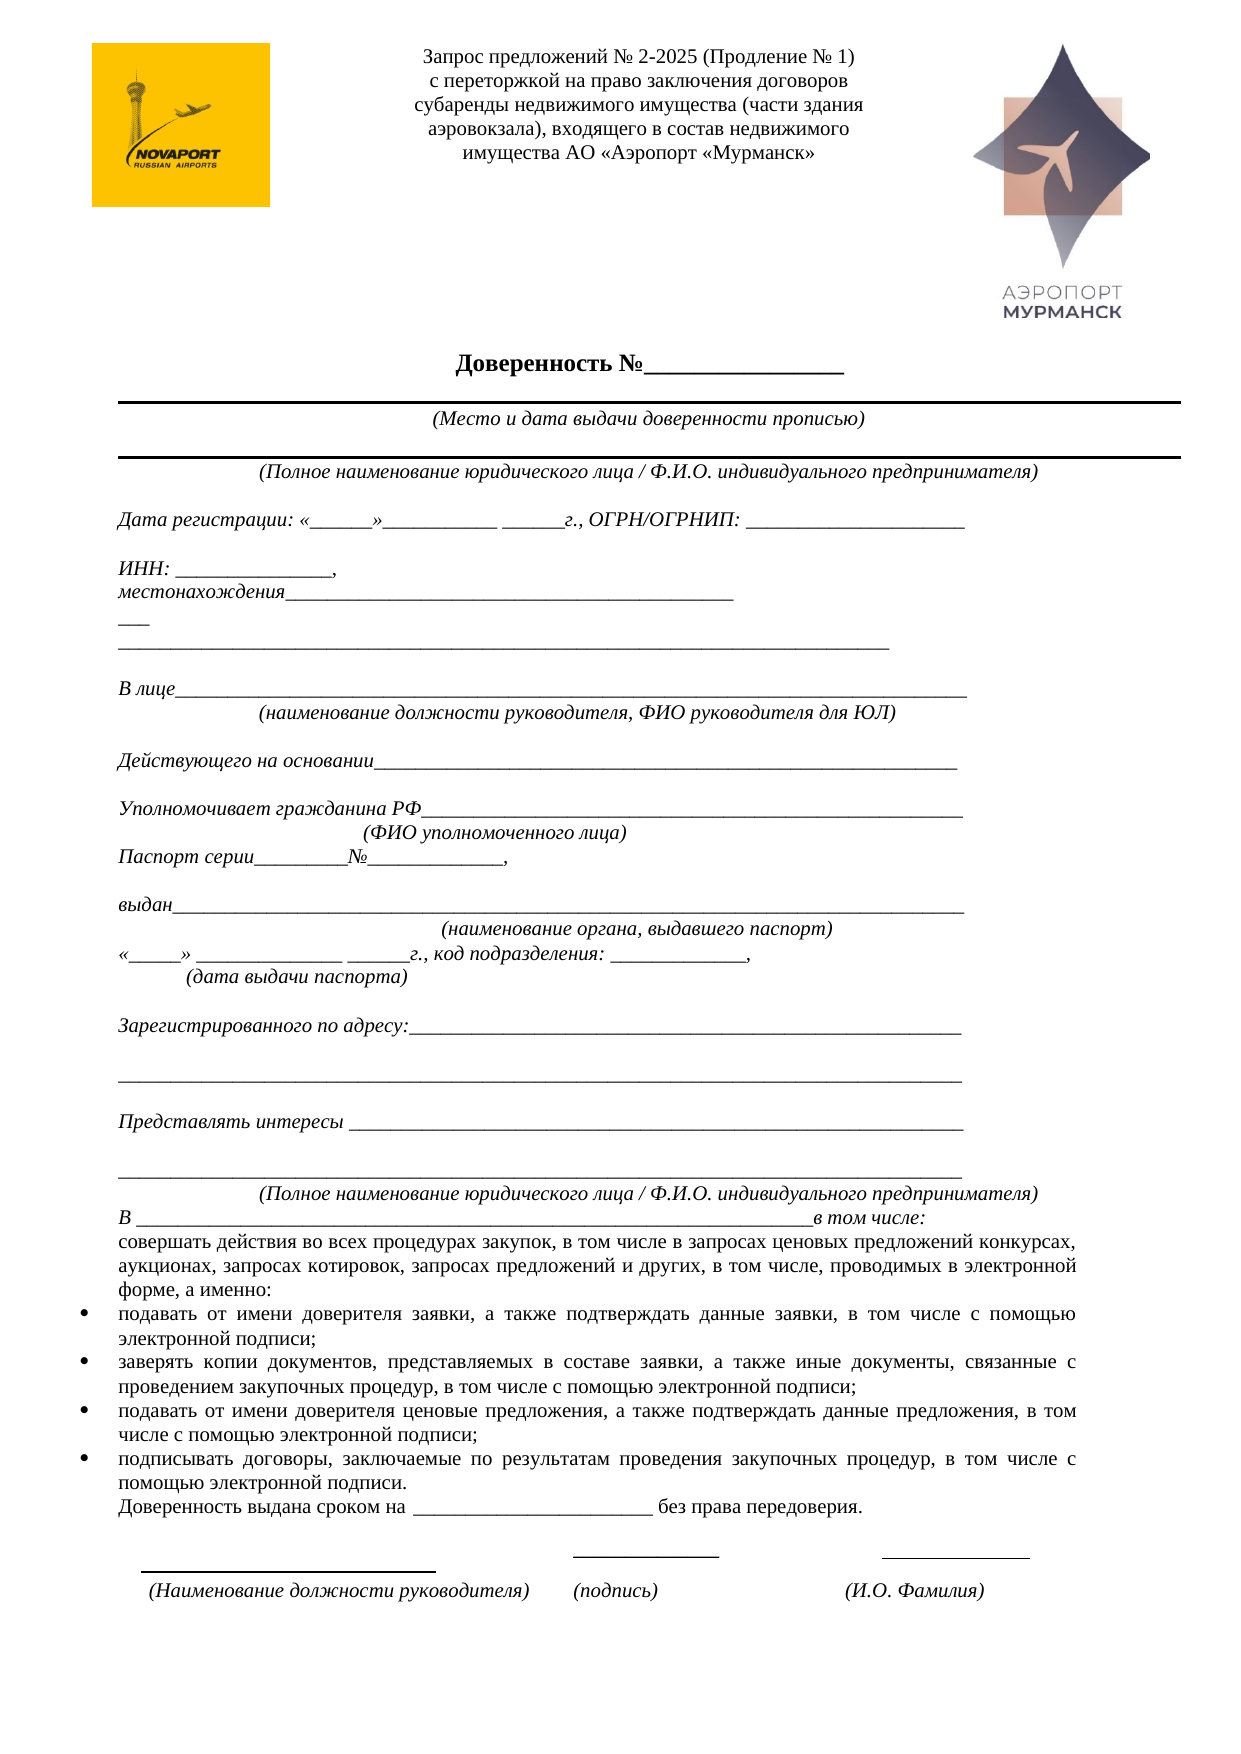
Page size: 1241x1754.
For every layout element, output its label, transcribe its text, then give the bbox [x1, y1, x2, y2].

text В лице____________________________________________________________________________ [118, 676, 1181, 700]
picture [91, 43, 270, 207]
text Дата регистрации: «______»___________ ______г., ОГРН/ОГРНИП: _____________________ [118, 507, 1181, 531]
text ___ [118, 603, 1181, 628]
text __________________________________________________________________________ [118, 628, 1181, 652]
text Доверенность №________________ [118, 348, 1181, 377]
text «_____» ______________ ______г., код подразделения: _____________, [118, 940, 1181, 964]
text Представлять интересы ___________________________________________________________ [118, 1109, 1181, 1133]
text _________________________________________________________________________________ [118, 1157, 1181, 1181]
table_cell (Наименование должности руководителя) [118, 1578, 562, 1605]
text совершать действия во всех процедурах закупок, в том числе в запросах ценовых предложений конкурсах, аукционах, запросах котировок, запросах предложений и других, в том числе, проводимых в электронной форме, а именно: [118, 1229, 1078, 1301]
table_cell (подпись) [562, 1578, 833, 1605]
table_header ______________ [562, 1520, 833, 1578]
text В _________________________________________________________________в том числе: [118, 1205, 1181, 1229]
table_header [834, 1520, 1181, 1578]
text выдан____________________________________________________________________________ [118, 892, 1181, 916]
list подписывать договоры, заключаемые по результатам проведения закупочных процедур, в том числе с помощью электронной подписи. [81, 1446, 1078, 1494]
text Уполномочивает гражданина РФ____________________________________________________ [118, 796, 1181, 820]
table_header [118, 1520, 562, 1578]
text (Место и дата выдачи доверенности прописью) [118, 404, 1181, 430]
list заверять копии документов, представляемых в составе заявки, а также иные документы, связанные с проведением закупочных процедур, в том числе с помощью электронной подписи; [81, 1349, 1078, 1398]
text ИНН: _______________, [118, 555, 1181, 579]
list подавать от имени доверителя ценовые предложения, а также подтверждать данные предложения, в том числе с помощью электронной подписи; [81, 1398, 1078, 1446]
text _________________________________________________________________________________ [118, 1061, 1181, 1085]
text Паспорт серии_________№_____________, [118, 844, 1181, 868]
text Действующего на основании________________________________________________________ [118, 748, 1181, 772]
table_cell (И.О. Фамилия) [834, 1578, 1181, 1605]
text (ФИО уполномоченного лица) [118, 820, 1181, 844]
text (Полное наименование юридического лица / Ф.И.О. индивидуального предпринимателя) [118, 459, 1181, 483]
list подавать от имени доверителя заявки, а также подтверждать данные заявки, в том числе с помощью электронной подписи; [81, 1301, 1078, 1349]
text Зарегистрированного по адресу:_____________________________________________________ [118, 1013, 1181, 1037]
text (дата выдачи паспорта) [118, 964, 1181, 988]
picture [971, 43, 1150, 316]
text (Полное наименование юридического лица / Ф.И.О. индивидуального предпринимателя) [118, 1181, 1181, 1205]
text местонахождения___________________________________________ [118, 579, 1181, 603]
text Доверенность выдана сроком на _______________________ без права передоверия. [118, 1494, 1078, 1518]
text (наименование должности руководителя, ФИО руководителя для ЮЛ) [118, 700, 1181, 724]
text (наименование органа, выдавшего паспорт) [118, 916, 1181, 940]
